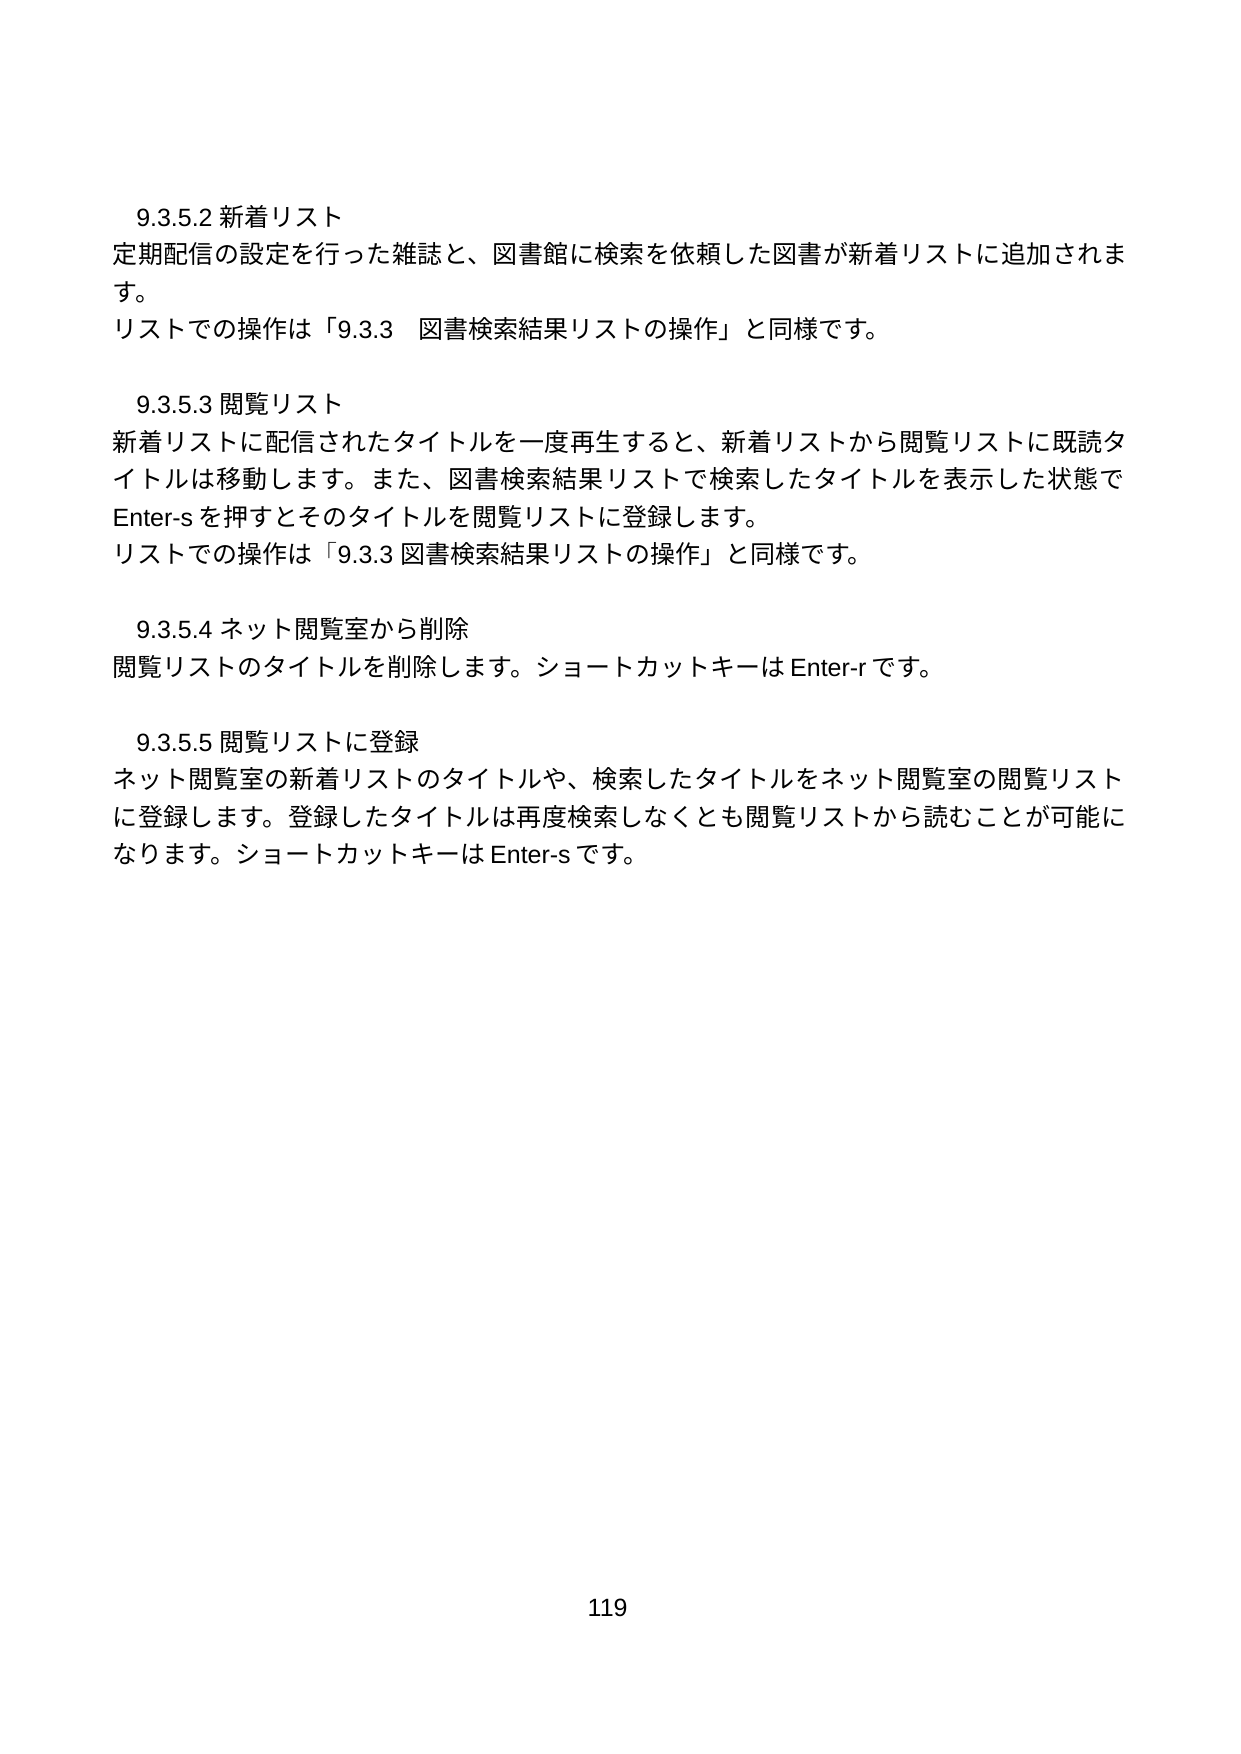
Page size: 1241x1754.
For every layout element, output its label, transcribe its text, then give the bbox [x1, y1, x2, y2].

text 閲覧リストのタイトルを削除します。ショートカットキーはEnter-rです。 [112, 647, 1128, 684]
text リストでの操作は「9.3.3 図書検索結果リストの操作」と同様です。 [112, 534, 1128, 572]
subtitle 閲覧リストに登録 [136, 722, 1128, 759]
text リストでの操作は「9.3.3 図書検索結果リストの操作」と同様です。 [112, 309, 1128, 347]
text 定期配信の設定を行った雑誌と、図書館に検索を依頼した図書が新着リストに追加されます。 [112, 234, 1128, 309]
subtitle 新着リスト [136, 197, 1128, 234]
text 新着リストに配信されたタイトルを一度再生すると、新着リストから閲覧リストに既読タイトルは移動します。また、図書検索結果リストで検索したタイトルを表示した状態でEnter-sを押すとそのタイトルを閲覧リストに登録します。 [112, 422, 1128, 534]
subtitle 閲覧リスト [136, 384, 1128, 422]
text ネット閲覧室の新着リストのタイトルや、検索したタイトルをネット閲覧室の閲覧リストに登録します。登録したタイトルは再度検索しなくとも閲覧リストから読むことが可能になります。ショートカットキーはEnter-sです。 [112, 759, 1128, 872]
subtitle ネット閲覧室から削除 [136, 609, 1128, 647]
